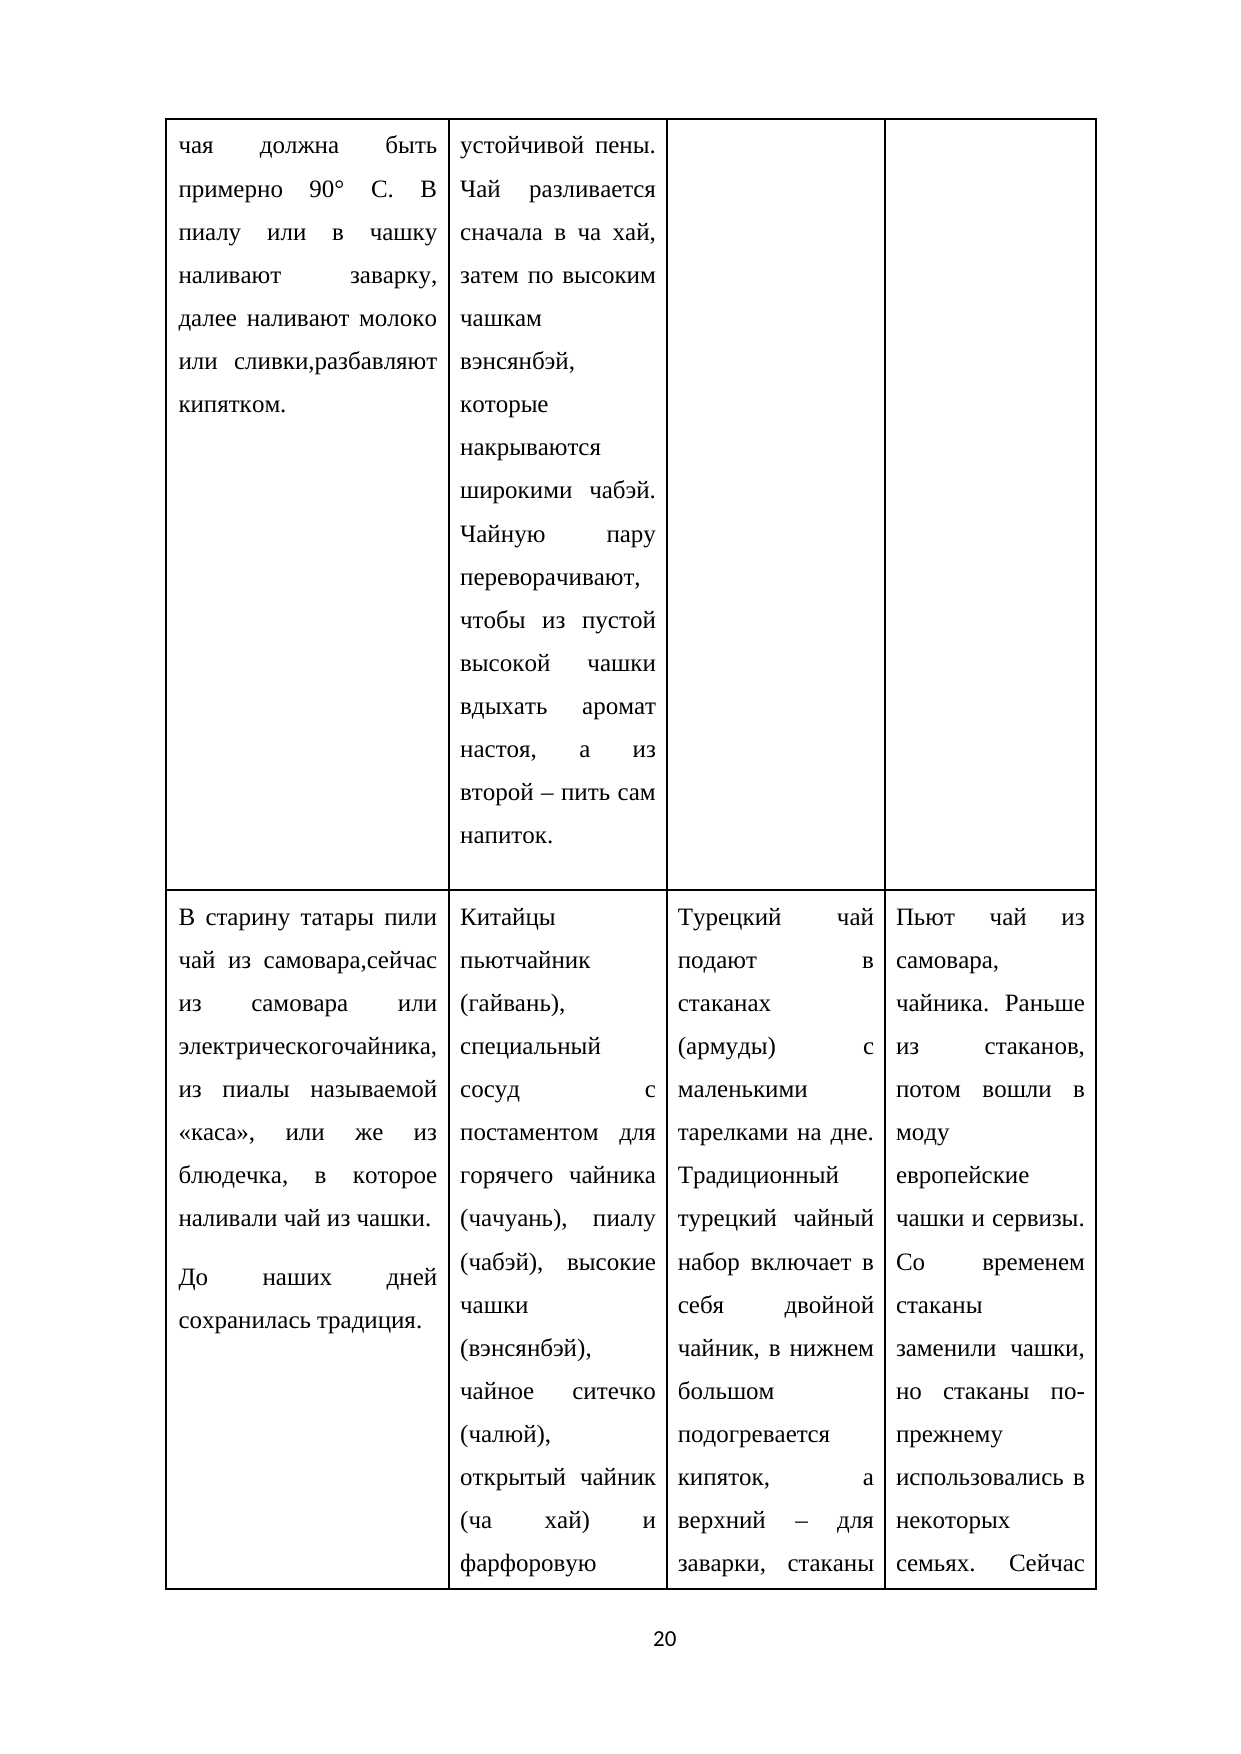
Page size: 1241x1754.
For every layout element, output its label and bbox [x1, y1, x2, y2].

table_cell [668, 120, 884, 889]
table_cell [886, 891, 1095, 1588]
table_cell [886, 120, 1095, 889]
table_cell [668, 891, 884, 1588]
table_cell [167, 891, 448, 1588]
table_cell [450, 120, 666, 889]
table_cell [450, 891, 666, 1588]
table_cell [167, 120, 448, 889]
